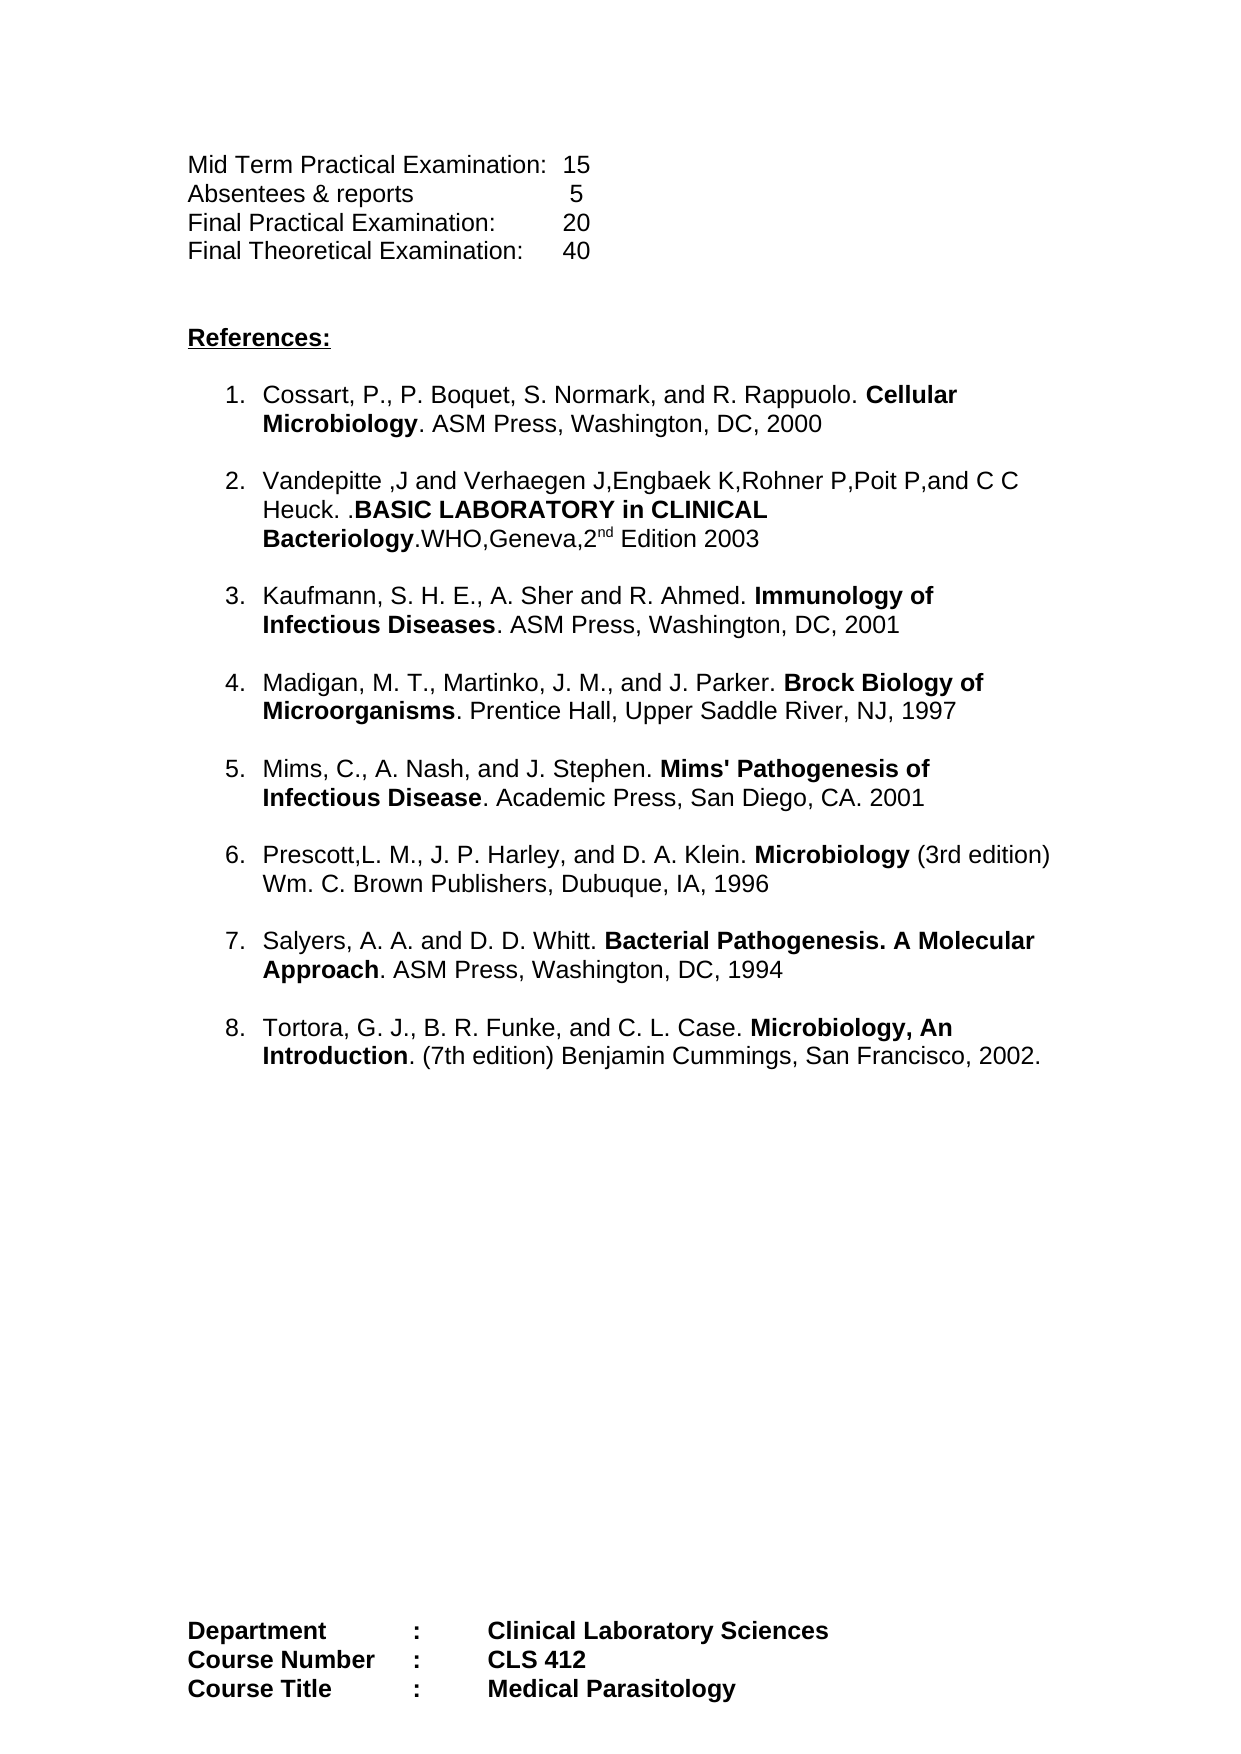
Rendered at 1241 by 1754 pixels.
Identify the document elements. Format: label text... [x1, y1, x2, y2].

list Salyers, A. A. and Whitt. Bacterial Pathogenesis. A Molecular Approach. ASM Press, , 1994 [225, 926, 1053, 984]
list Prescott,L. M., J. P. Harley, and D. A. Klein. Microbiology (3rd edition) Wm. C. Brown Publishers, , 1996 [225, 840, 1053, 897]
list Cossart, P., P. Boquet, S. Normark, and R. Rappuolo. Cellular Microbiology. ASM Press, , 2000 [225, 380, 1053, 437]
text Course Number : CLS 412 [187, 1645, 1053, 1674]
list Madigan, M. T., Martinko, J. M., and J. Parker. Brock Biology of Microorganisms. Prentice Hall, , 1997 [225, 667, 1053, 725]
text Department : Clinical Laboratory Sciences [187, 1616, 1053, 1645]
text Course Title : Medical Parasitology [187, 1674, 1053, 1702]
list Kaufmann, S. H. E., A. Sher and R. Ahmed. Immunology of Infectious Diseases. ASM Press, , 2001 [225, 581, 1053, 639]
list Tortora, G. J., B. R. Funke, and C. L. Case. Microbiology, An Introduction. (7th edition) Benjamin Cummings, , 2002. [225, 1012, 1053, 1070]
list Vandepitte ,J and Verhaegen J,Engbaek K,Rohner P,Poit P,and C C Heuck. .BASIC LABORATORY in CLINICAL Bacteriology.WHO,,2nd Edition 2003 [225, 466, 1053, 552]
text Final Practical Examination: 20 [187, 207, 1053, 236]
text Final Theoretical Examination: 40 [187, 236, 1053, 265]
list Mims, C., A. Nash, and J. Stephen. Mims' Pathogenesis of Infectious Disease. Academic Press, , CA. 2001 [225, 754, 1053, 811]
text Mid Term Practical Examination: 15 [187, 150, 1053, 179]
text References: [187, 322, 1053, 351]
text Absentees & reports 5 [187, 179, 1053, 207]
